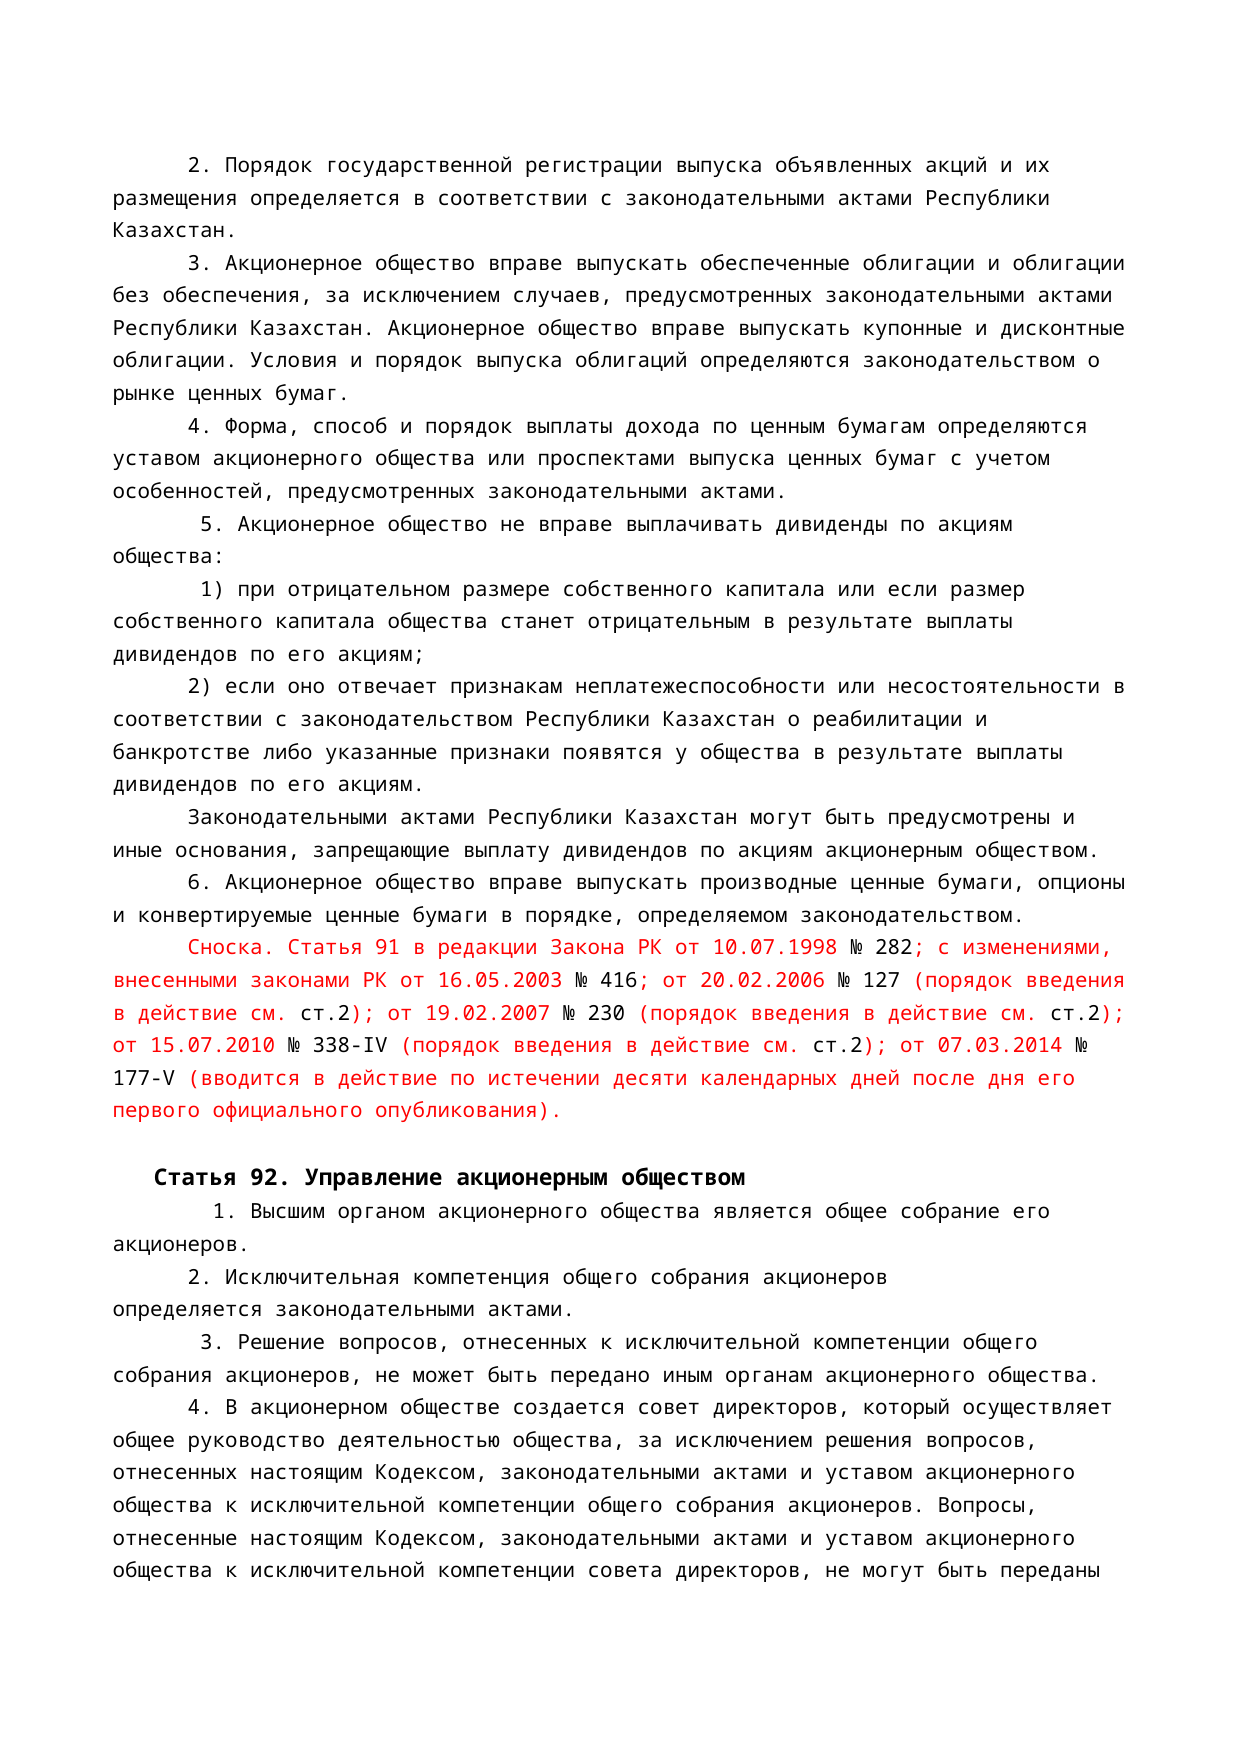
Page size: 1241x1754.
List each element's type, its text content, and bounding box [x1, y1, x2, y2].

text Статья 92. Управление акционерным обществом [112, 1161, 1128, 1192]
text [112, 150, 1128, 1157]
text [112, 1197, 1128, 1584]
